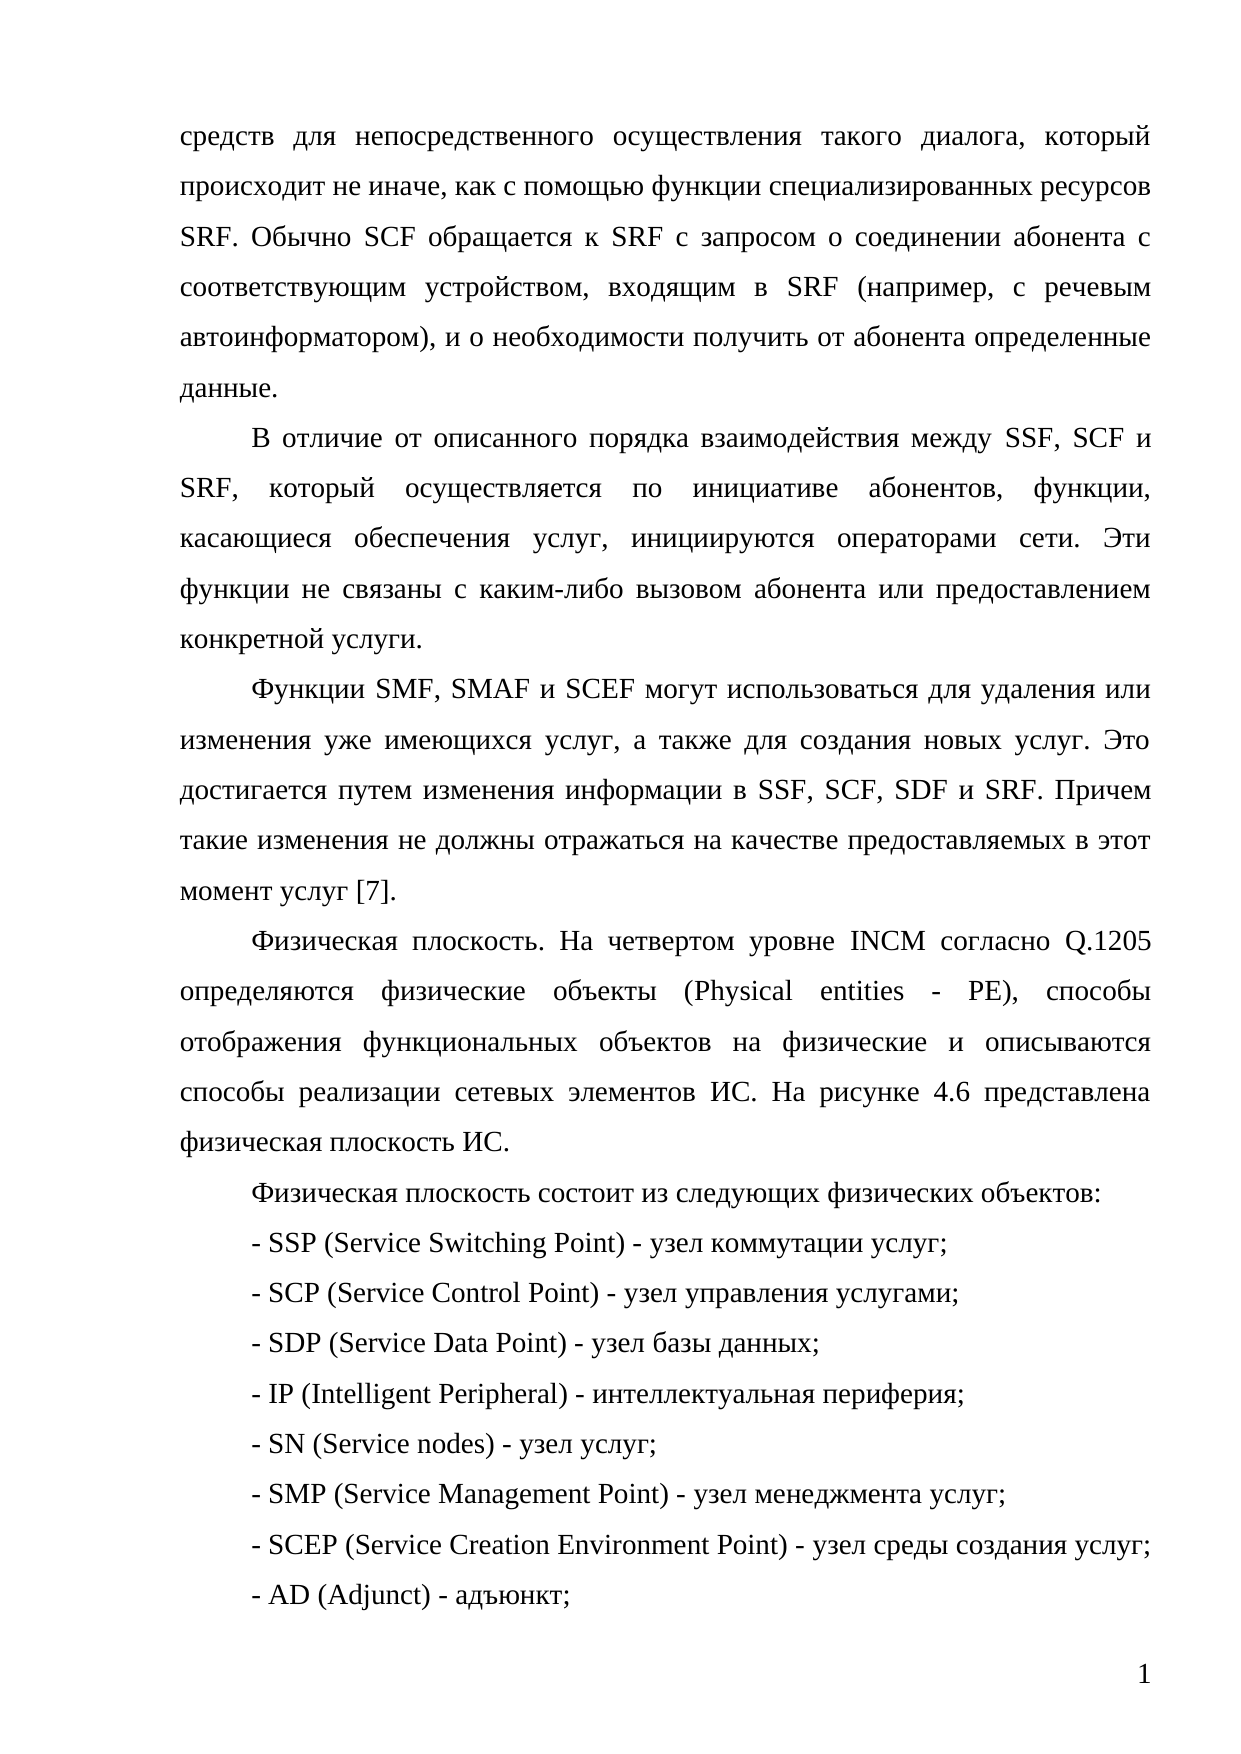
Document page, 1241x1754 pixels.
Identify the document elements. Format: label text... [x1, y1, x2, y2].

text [179, 118, 1151, 403]
text - SCP (Service Control Point) - узел управления услугами; [179, 1275, 1151, 1309]
text - SSP (Service Switching Point) - узел коммутации услуг; [179, 1225, 1151, 1258]
text - SN (Service nodes) - узел услуг; [179, 1426, 1151, 1460]
text Физическая плоскость. На четвертом уровне INCM согласно Q.1205 определяются физические объекты (Physical entities - РЕ), способы отображения функциональных объектов на физические и описываются способы реализации сетевых элементов ИС. На рисунке 4.6 представлена физическая плоскость ИС. [179, 923, 1151, 1158]
text Функции SMF, SMAF и SCEF могут использоваться для удаления или изменения уже имеющихся услуг, а также для создания новых услуг. Это достигается путем изменения информации в SSF, SCF, SDF и SRF. Причем такие изменения не должны отражаться на качестве предоставляемых в этот момент услуг [7]. [179, 672, 1151, 906]
text - SCEP (Service Creation Environment Point) - узел среды создания услуг; [179, 1527, 1151, 1560]
text - SMP (Service Management Point) - узел менеджмента услуг; [179, 1477, 1151, 1510]
text - IP (Intelligent Peripheral) - интеллектуальная периферия; [179, 1376, 1151, 1409]
text В отличие от описанного порядка взаимодействия между SSF, SCF и SRF, который осуществляется по инициативе абонентов, функции, касающиеся обеспечения услуг, инициируются операторами сети. Эти функции не связаны с каким-либо вызовом абонента или предоставлением конкретной услуги. [179, 420, 1151, 655]
text - AD (Adjunct) - адъюнкт; [179, 1577, 1151, 1611]
text - SDP (Service Data Point) - узел базы данных; [179, 1326, 1151, 1359]
text Физическая плоскость состоит из следующих физических объектов: [179, 1175, 1151, 1208]
